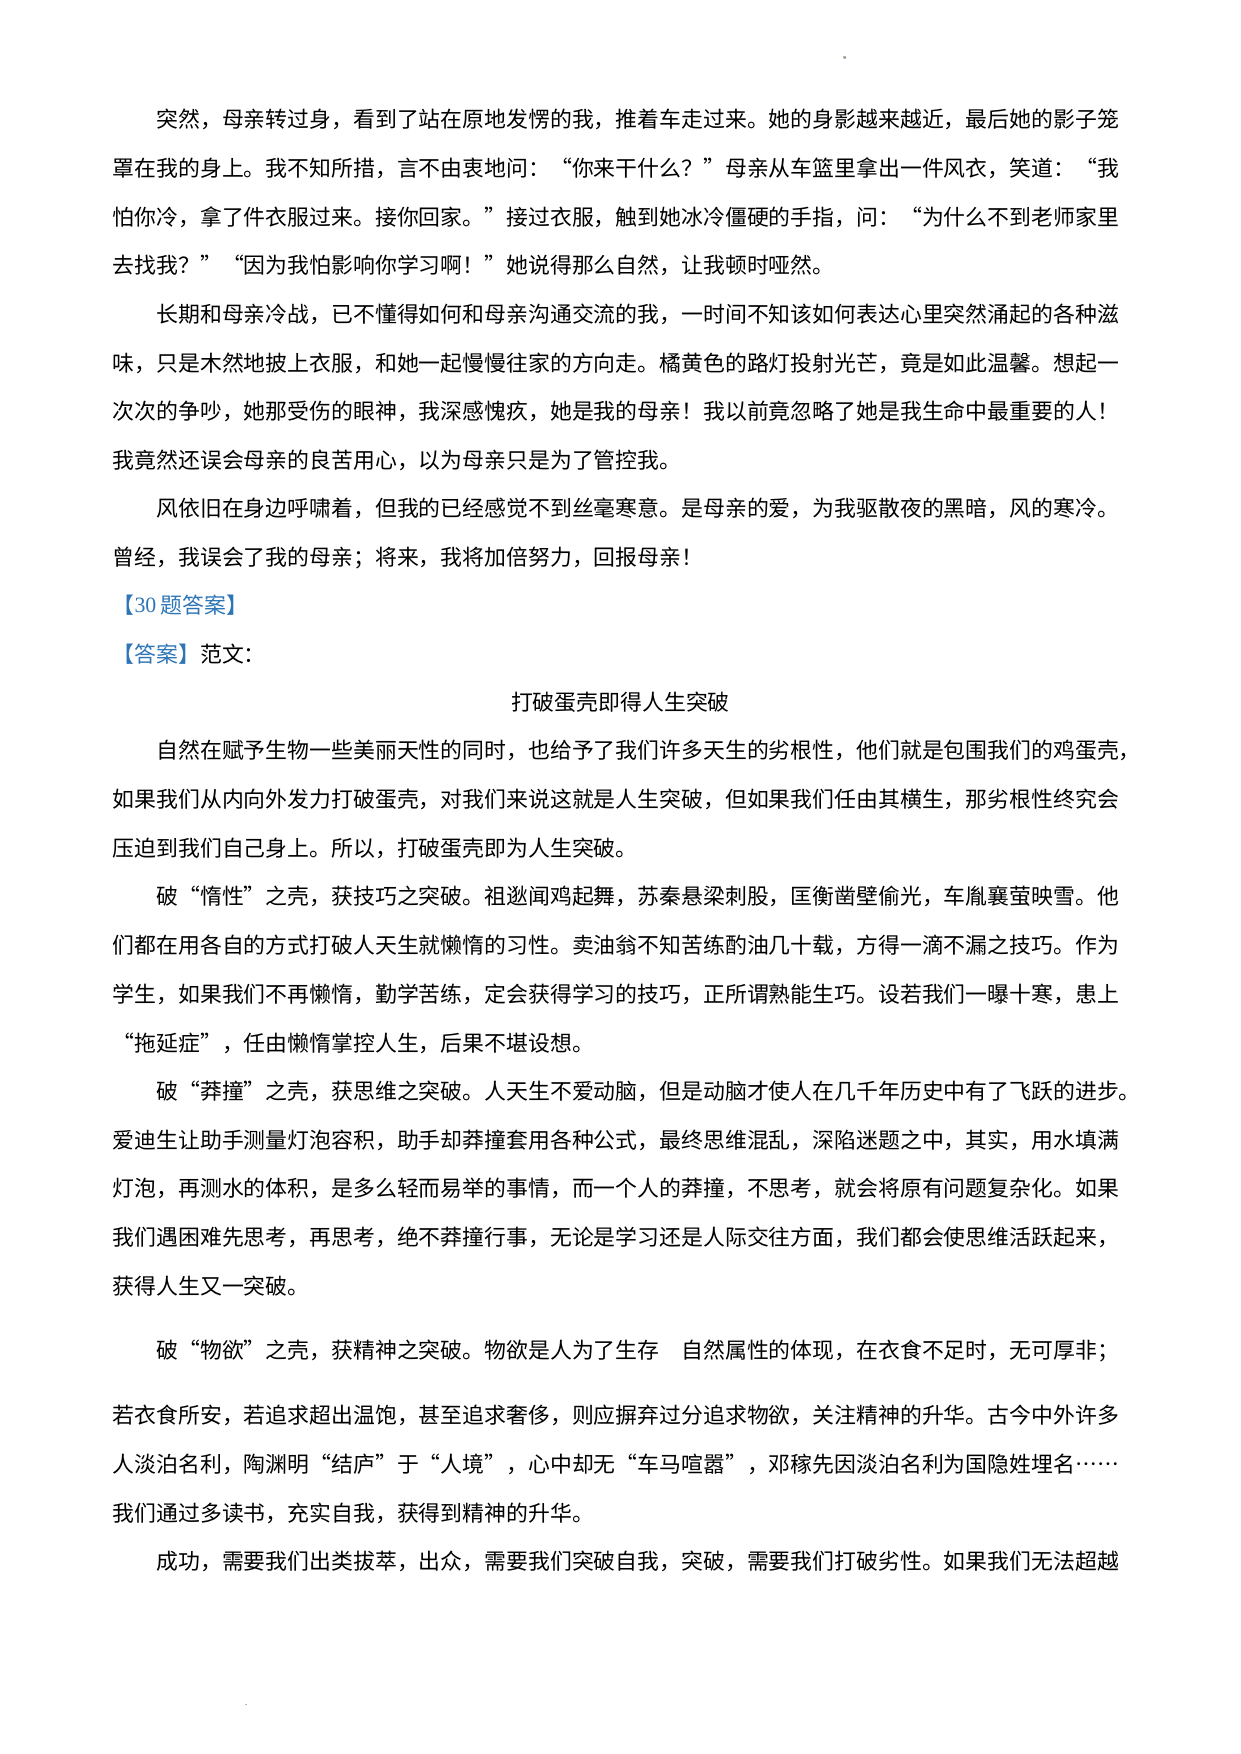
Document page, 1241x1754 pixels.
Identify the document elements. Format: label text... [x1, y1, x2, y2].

text 风依旧在身边呼啸着，但我的已经感觉不到丝毫寒意。是母亲的爱，为我驱散夜的黑暗，风的寒冷。曾经，我误会了我的母亲；将来，我将加倍努力，回报母亲！ [112, 491, 1128, 572]
text 长期和母亲冷战，已不懂得如何和母亲沟通交流的我，一时间不知该如何表达心里突然涌起的各种滋味，只是木然地披上衣服，和她一起慢慢往家的方向走。橘黄色的路灯投射光芒，竟是如此温馨。想起一次次的争吵，她那受伤的眼神，我深感愧疚，她是我的母亲！我以前竟忽略了她是我生命中最重要的人！我竟然还误会母亲的良苦用心，以为母亲只是为了管控我。 [112, 296, 1128, 475]
text 打破蛋壳即得人生突破 [112, 685, 1128, 717]
text 突然，母亲转过身，看到了站在原地发愣的我，推着车走过来。她的身影越来越近，最后她的影子笼罩在我的身上。我不知所措，言不由衷地问：“你来干什么？”母亲从车篮里拿出一件风衣，笑道：“我怕你冷，拿了件衣服过来。接你回家。”接过衣服，触到她冰冷僵硬的手指，问：“为什么不到老师家里去找我？”“因为我怕影响你学习啊！”她说得那么自然，让我顿时哑然。 [112, 102, 1128, 281]
text 【答案】范文： [112, 636, 1128, 669]
text 【30题答案】 [112, 588, 1128, 621]
text 破“莽撞”之壳，获思维之突破。人天生不爱动脑，但是动脑才使人在几千年历史中有了飞跃的进步。爱迪生让助手测量灯泡容积，助手却莽撞套用各种公式，最终思维混乱，深陷迷题之中，其实，用水填满灯泡，再测水的体积，是多么轻而易举的事情，而一个人的莽撞，不思考，就会将原有问题复杂化。如果我们遇困难先思考，再思考，绝不莽撞行事，无论是学习还是人际交往方面，我们都会使思维活跃起来，获得人生又一突破。 [112, 1073, 1128, 1301]
text 破“惰性”之壳，获技巧之突破。祖逖闻鸡起舞，苏秦悬梁刺股，匡衡凿壁偷光，车胤襄萤映雪。他们都在用各自的方式打破人天生就懒惰的习性。卖油翁不知苦练酌油几十载，方得一滴不漏之技巧。作为学生，如果我们不再懒惰，勤学苦练，定会获得学习的技巧，正所谓熟能生巧。设若我们一曝十寒，患上“拖延症”，任由懒惰掌控人生，后果不堪设想。 [112, 879, 1128, 1058]
text 自然在赋予生物一些美丽天性的同时，也给予了我们许多天生的劣根性，他们就是包围我们的鸡蛋壳，如果我们从内向外发力打破蛋壳，对我们来说这就是人生突破，但如果我们任由其横生，那劣根性终究会压迫到我们自己身上。所以，打破蛋壳即为人生突破。 [112, 733, 1128, 863]
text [112, 1544, 1128, 1576]
text 破“物欲”之壳，获精神之突破。物欲是人为了生存自然属性的体现，在衣食不足时，无可厚非；若衣食所安，若追求超出温饱，甚至追求奢侈，则应摒弃过分追求物欲，关注精神的升华。古今中外许多人淡泊名利，陶渊明“结庐”于“人境”，心中却无“车马喧嚣”，邓稼先因淡泊名利为国隐姓埋名……我们通过多读书，充实自我，获得到精神的升华。 [112, 1317, 1128, 1528]
